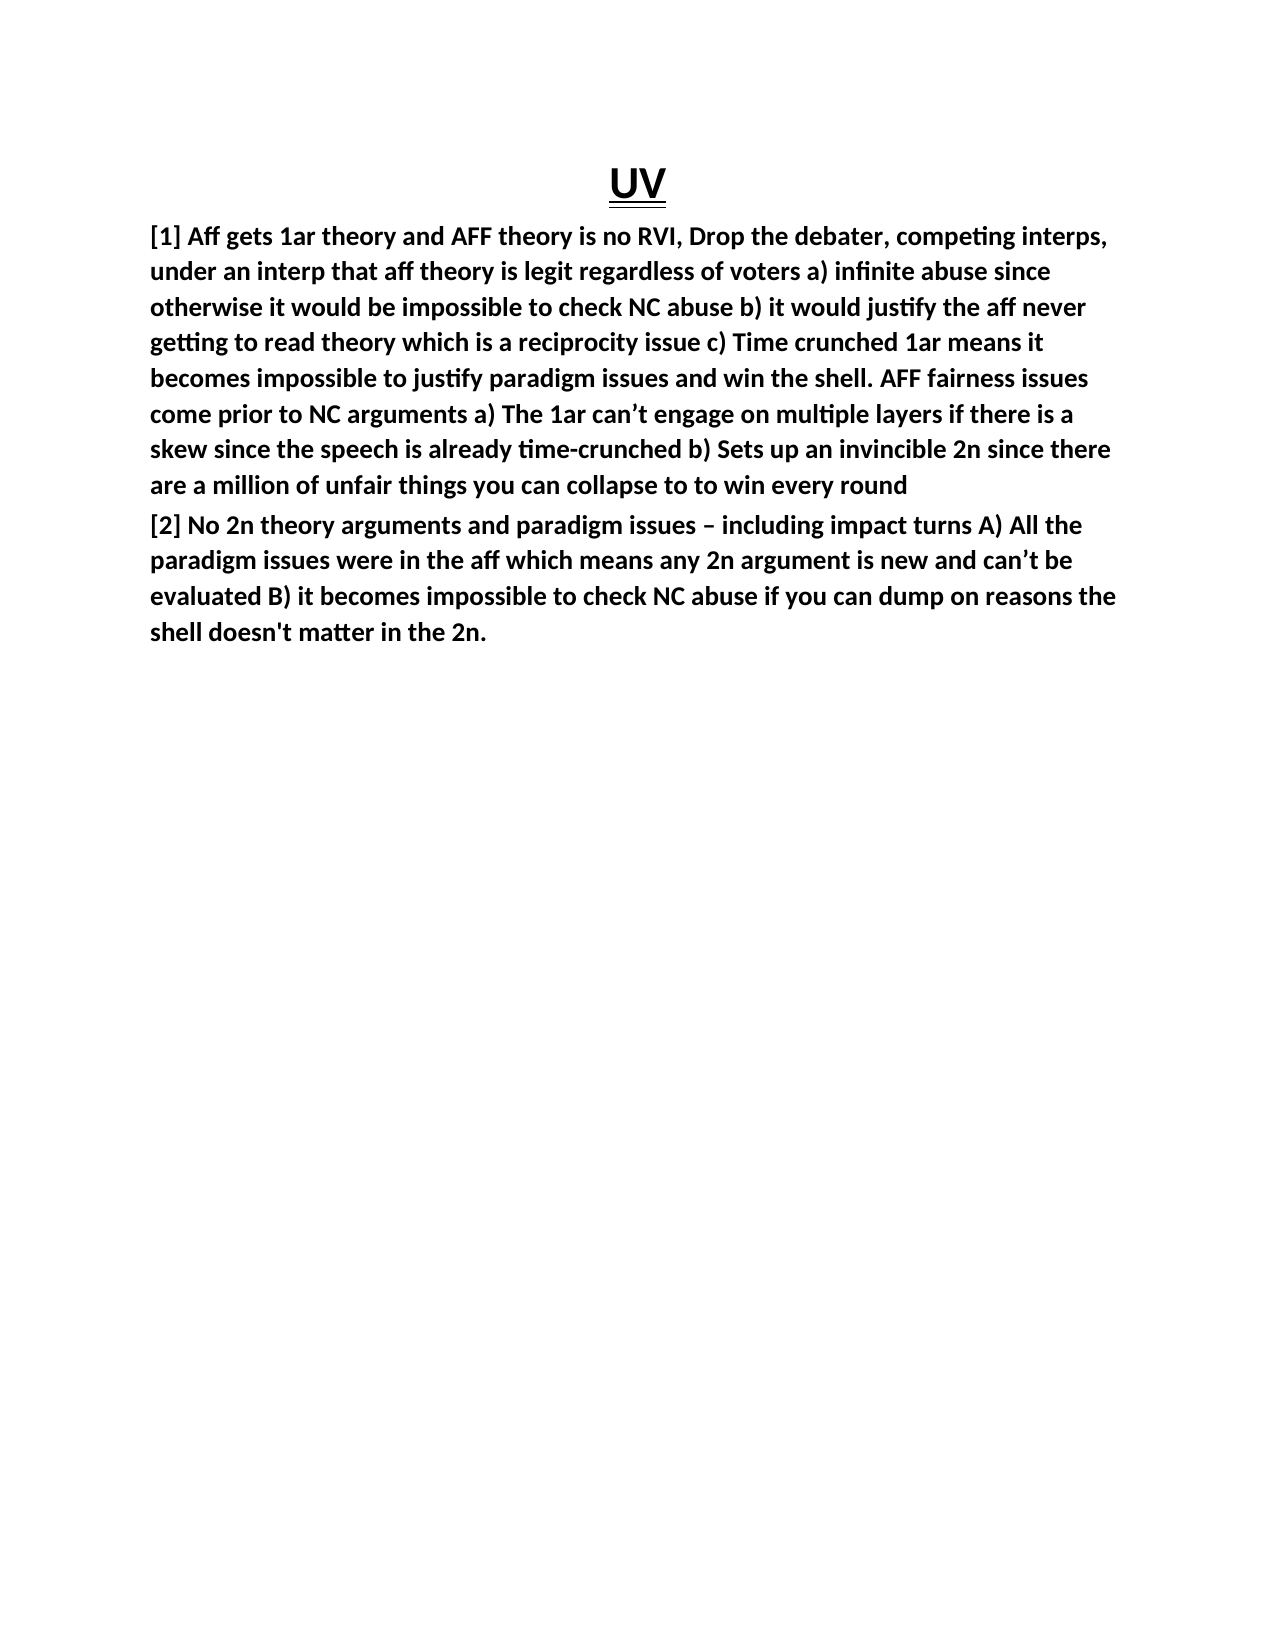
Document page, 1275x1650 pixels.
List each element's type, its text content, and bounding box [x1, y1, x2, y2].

subtitle UV [150, 154, 1125, 210]
subtitle [1] Aff gets 1ar theory and AFF theory is no RVI, Drop the debater, competing interps, under an interp that aff theory is legit regardless of voters a) infinite abuse since otherwise it would be impossible to check NC abuse b) it would justify the aff never getting to read theory which is a reciprocity issue c) Time crunched 1ar means it becomes impossible to justify paradigm issues and win the shell. AFF fairness issues come prior to NC arguments a) The 1ar can’t engage on multiple layers if there is a skew since the speech is already time-crunched b) Sets up an invincible 2n since there are a million of unfair things you can collapse to to win every round [150, 219, 1125, 501]
subtitle [2] No 2n theory arguments and paradigm issues – including impact turns A) All the paradigm issues were in the aff which means any 2n argument is new and can’t be evaluated B) it becomes impossible to check NC abuse if you can dump on reasons the shell doesn't matter in the 2n. [150, 508, 1125, 648]
